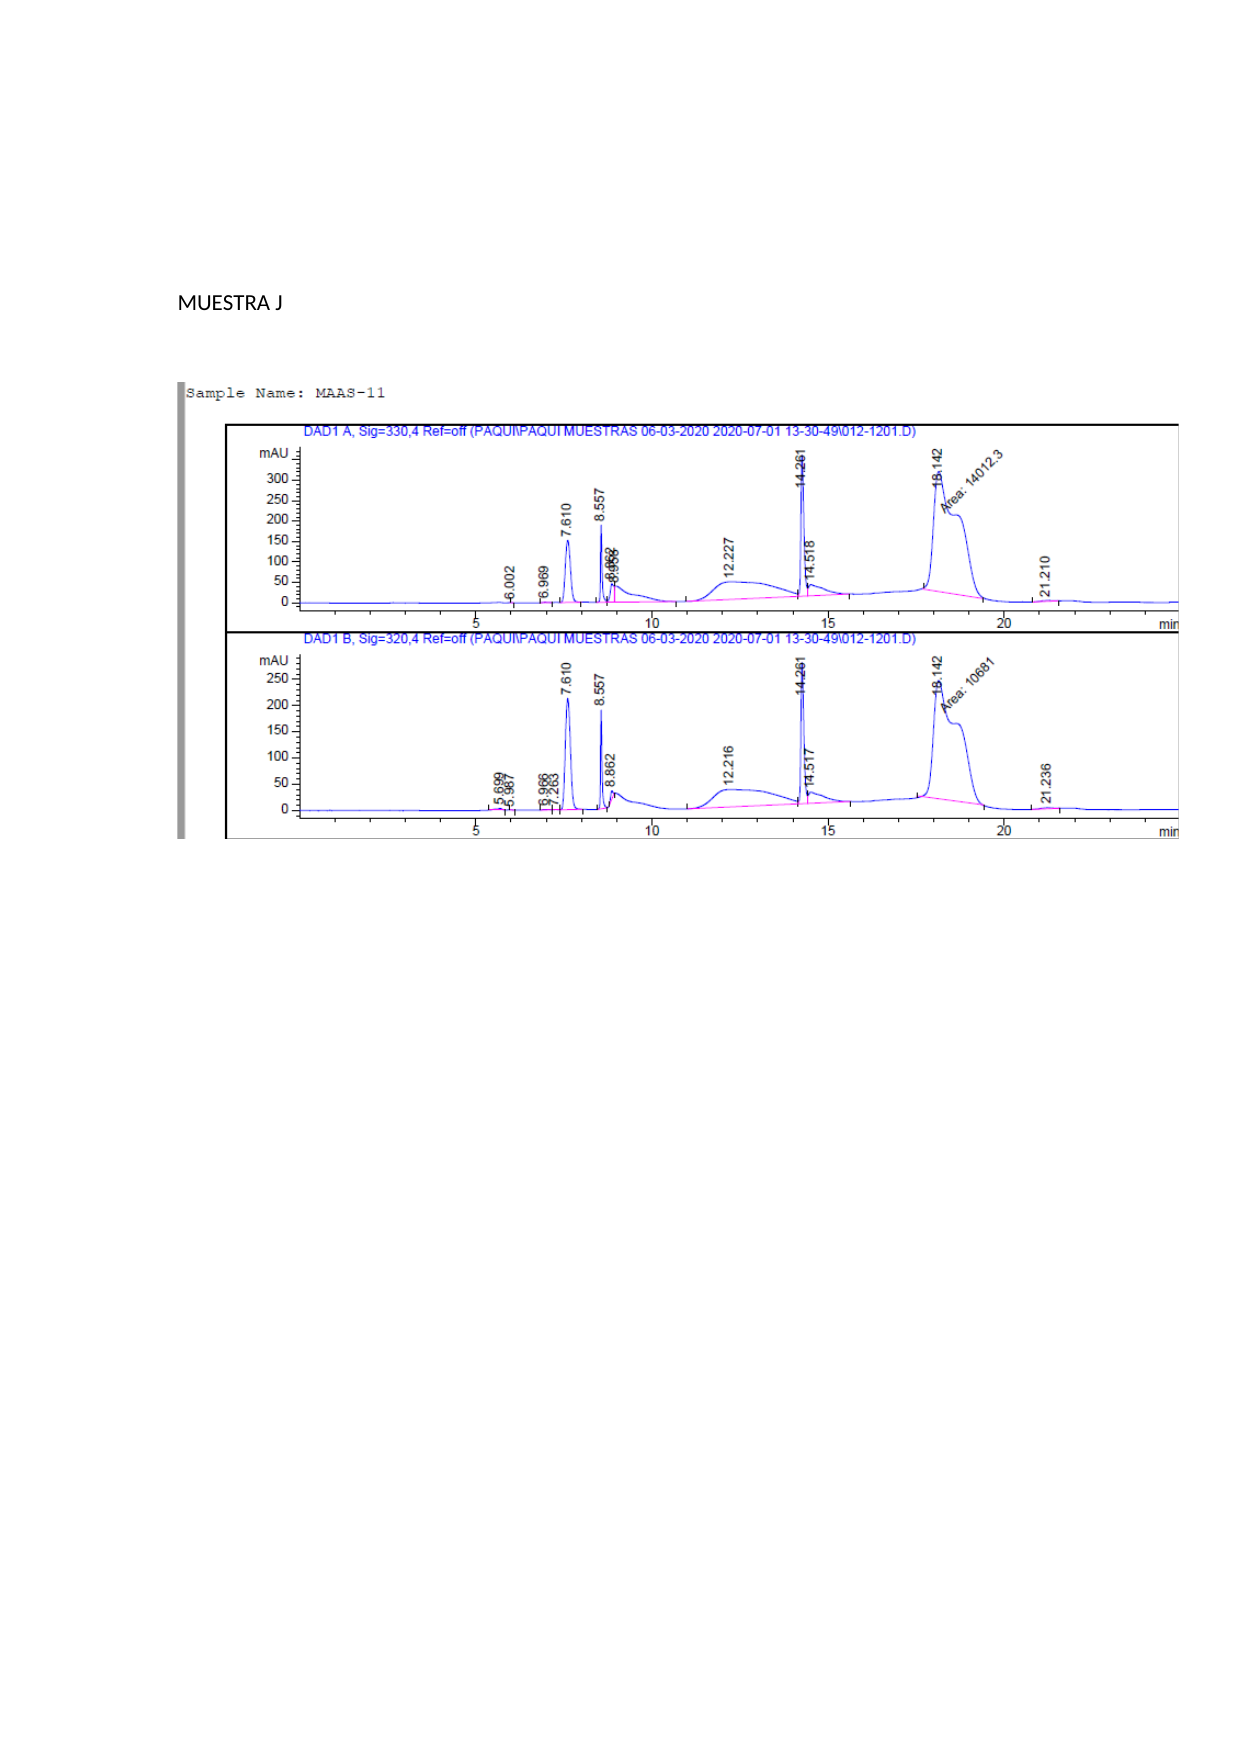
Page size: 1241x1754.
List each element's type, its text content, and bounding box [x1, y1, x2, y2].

picture [177, 382, 1179, 839]
text MUESTRA J [177, 288, 1063, 316]
